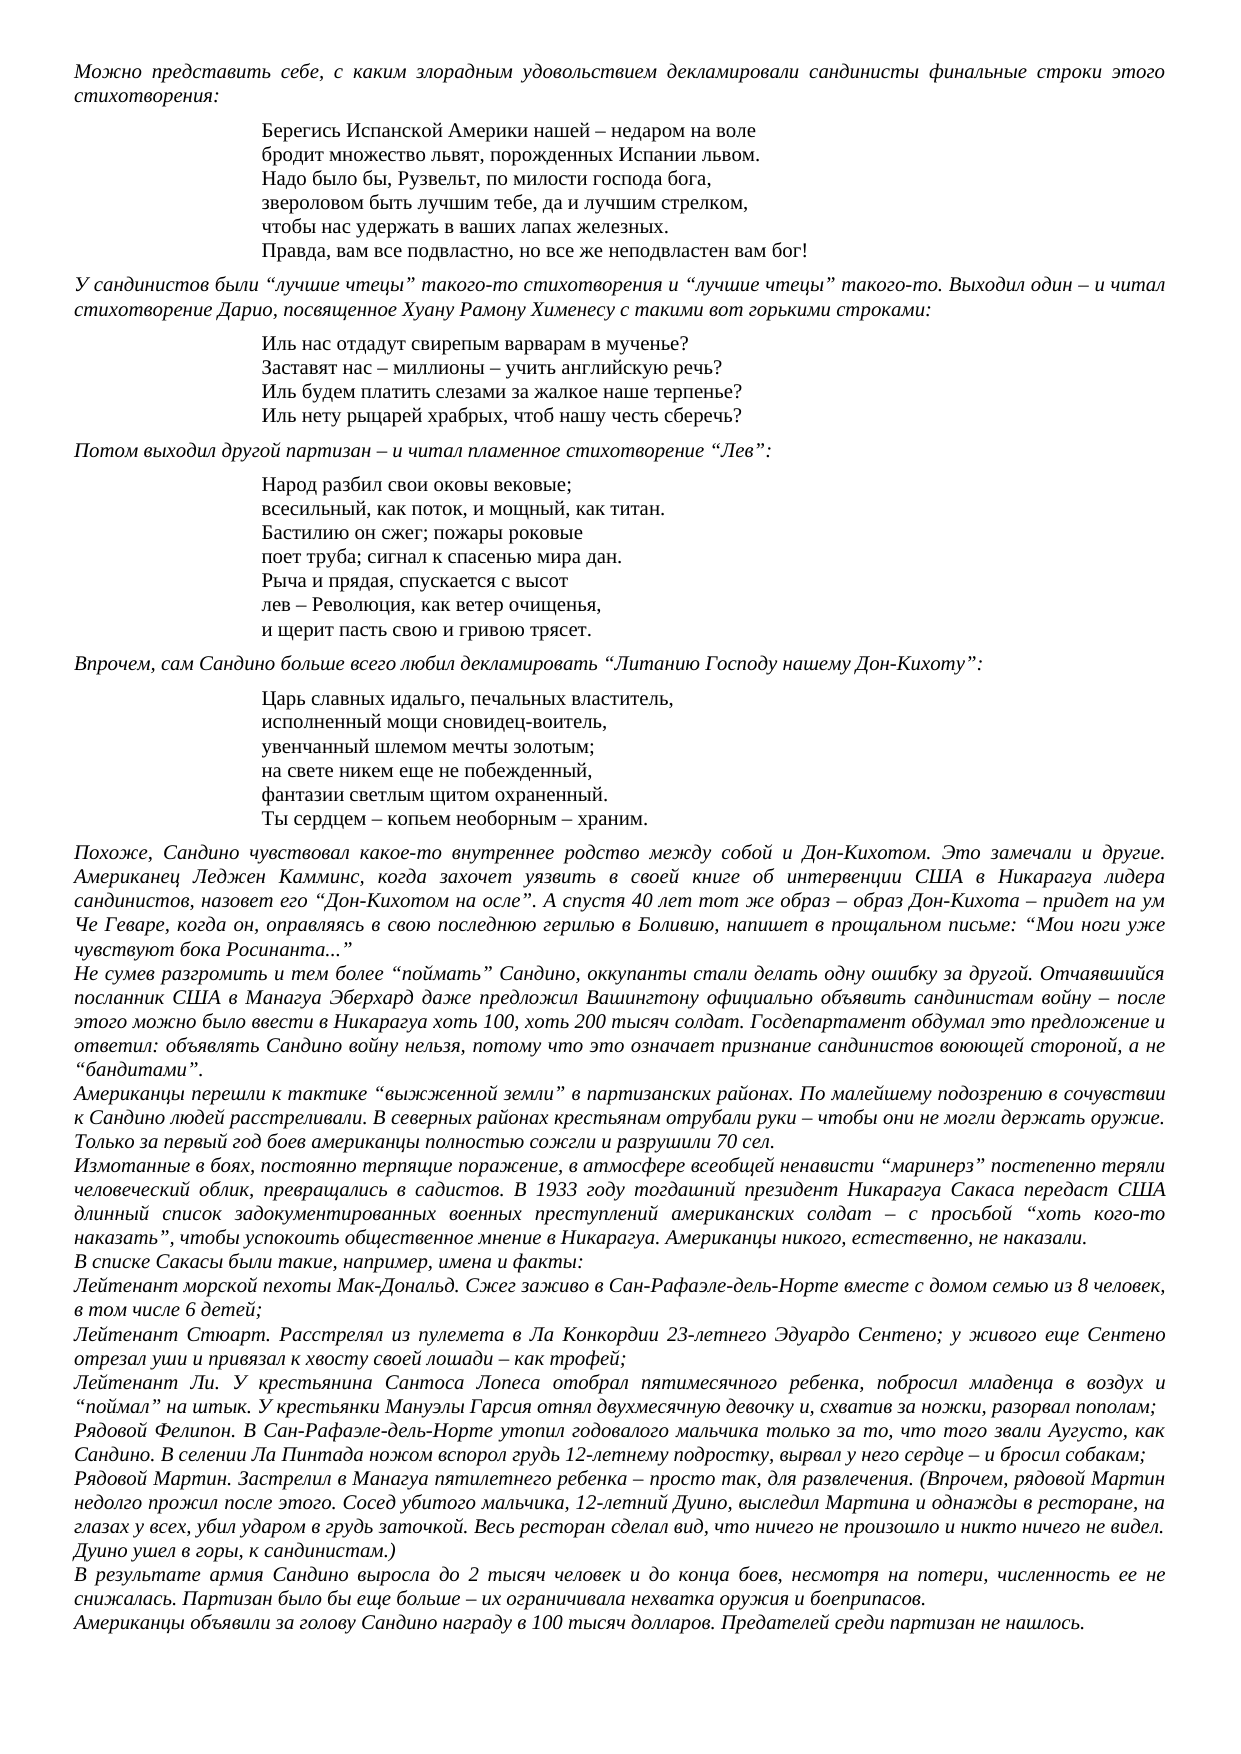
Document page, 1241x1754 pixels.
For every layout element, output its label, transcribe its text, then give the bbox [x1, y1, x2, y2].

text Иль нас отдадут свирепым варварам в мученье? Заставят нас – миллионы – учить английскую речь? Иль будем платить слезами за жалкое наше терпенье? Иль нету рыцарей храбрых, чтоб нашу честь сберечь? [261, 331, 979, 427]
text Похоже, Сандино чувствовал какое-то внутреннее родство между собой и Дон-Кихотом. Это замечали и другие. Американец Леджен Камминс, когда захочет уязвить в своей книге об интервенции США в Никарагуа лидера сандинистов, назовет его “Дон-Кихотом на осле”. А спустя 40 лет тот же образ – образ Дон-Кихота – придет на ум Че Геваре, когда он, оправляясь в свою последнюю герилью в Боливию, напишет в прощальном письме: “Мои ноги уже чувствуют бока Росинанта...” [74, 840, 1167, 961]
text Царь славных идальго, печальных властитель, исполненный мощи сновидец-воитель, увенчанный шлемом мечты золотым; на свете никем еще не побежденный, фантазии светлым щитом охраненный. Ты сердцем – копьем необорным – храним. [261, 685, 979, 830]
text Можно представить себе, с каким злорадным удовольствием декламировали сандинисты финальные строки этого стихотворения: [74, 59, 1167, 107]
text Рядовой Фелипон. В Сан-Рафаэле-дель-Норте утопил годовалого мальчика только за то, что того звали Аугусто, как Сандино. В селении Ла Пинтада ножом вспорол грудь 12-летнему подростку, вырвал у него сердце – и бросил собакам; [74, 1418, 1167, 1466]
text Берегись Испанской Америки нашей – недаром на воле бродит множество львят, порожденных Испании львом. Надо было бы, Рузвельт, по милости господа бога, звероловом быть лучшим тебе, да и лучшим стрелком, чтобы нас удержать в ваших лапах железных. Правда, вам все подвластно, но все же неподвластен вам бог! [261, 118, 979, 262]
text Американцы перешли к тактике “выжженной земли” в партизанских районах. По малейшему подозрению в сочувствии к Сандино людей расстреливали. В северных районах крестьянам отрубали руки – чтобы они не могли держать оружие. Только за первый год боев американцы полностью сожгли и разрушили 70 сел. [74, 1081, 1167, 1153]
text Лейтенант Стюарт. Расстрелял из пулемета в Ла Конкордии 23-летнего Эдуардо Сентено; у живого еще Сентено отрезал уши и привязал к хвосту своей лошади – как трофей; [74, 1321, 1167, 1369]
text Не сумев разгромить и тем более “поймать” Сандино, оккупанты стали делать одну ошибку за другой. Отчаявшийся посланник США в Манагуа Эберхард даже предложил Вашингтону официально объявить сандинистам войну – после этого можно было ввести в Никарагуа хоть 100, хоть 200 тысяч солдат. Госдепартамент обдумал это предложение и ответил: объявлять Сандино войну нельзя, потому что это означает признание сандинистов воюющей стороной, а не “бандитами”. [74, 961, 1167, 1081]
text В списке Сакасы были такие, например, имена и факты: [74, 1249, 1167, 1273]
text Впрочем, сам Сандино больше всего любил декламировать “Литанию Господу нашему Дон-Кихоту”: [74, 651, 1167, 675]
text Лейтенант морской пехоты Мак-Дональд. Сжег заживо в Сан-Рафаэле-дель-Норте вместе с домом семью из 8 человек, в том числе 6 детей; [74, 1273, 1167, 1321]
text В результате армия Сандино выросла до 2 тысяч человек и до конца боев, несмотря на потери, численность ее не снижалась. Партизан было бы еще больше – их ограничивала нехватка оружия и боеприпасов. [74, 1562, 1167, 1610]
text У сандинистов были “лучшие чтецы” такого-то стихотворения и “лучшие чтецы” такого-то. Выходил один – и читал стихотворение Дарио, посвященное Хуану Рамону Хименесу с такими вот горькими строками: [74, 272, 1167, 321]
text Народ разбил свои оковы вековые; всесильный, как поток, и мощный, как титан. Бастилию он сжег; пожары роковые поет труба; сигнал к спасенью мира дан. Рыча и прядая, спускается с высот лев – Революция, как ветер очищенья, и щерит пасть свою и гривою трясет. [261, 472, 979, 641]
text Измотанные в боях, постоянно терпящие поражение, в атмосфере всеобщей ненависти “маринерз” постепенно теряли человеческий облик, превращались в садистов. В 1933 году тогдашний президент Никарагуа Сакаса передаст США длинный список задокументированных военных преступлений американских солдат – с просьбой “хоть кого-то наказать”, чтобы успокоить общественное мнение в Никарагуа. Американцы никого, естественно, не наказали. [74, 1153, 1167, 1249]
text Рядовой Мартин. Застрелил в Манагуа пятилетнего ребенка – просто так, для развлечения. (Впрочем, рядовой Мартин недолго прожил после этого. Сосед убитого мальчика, 12-летний Дуино, выследил Мартина и однажды в ресторане, на глазах у всех, убил ударом в грудь заточкой. Весь ресторан сделал вид, что ничего не произошло и никто ничего не видел. Дуино ушел в горы, к сандинистам.) [74, 1466, 1167, 1562]
text Лейтенант Ли. У крестьянина Сантоса Лопеса отобрал пятимесячного ребенка, побросил младенца в воздух и “поймал” на штык. У крестьянки Мануэлы Гарсия отнял двухмесячную девочку и, схватив за ножки, разорвал пополам; [74, 1369, 1167, 1418]
text Потом выходил другой партизан – и читал пламенное стихотворение “Лев”: [74, 438, 1167, 462]
text Американцы объявили за голову Сандино награду в 100 тысяч долларов. Предателей среди партизан не нашлось. [74, 1610, 1167, 1634]
